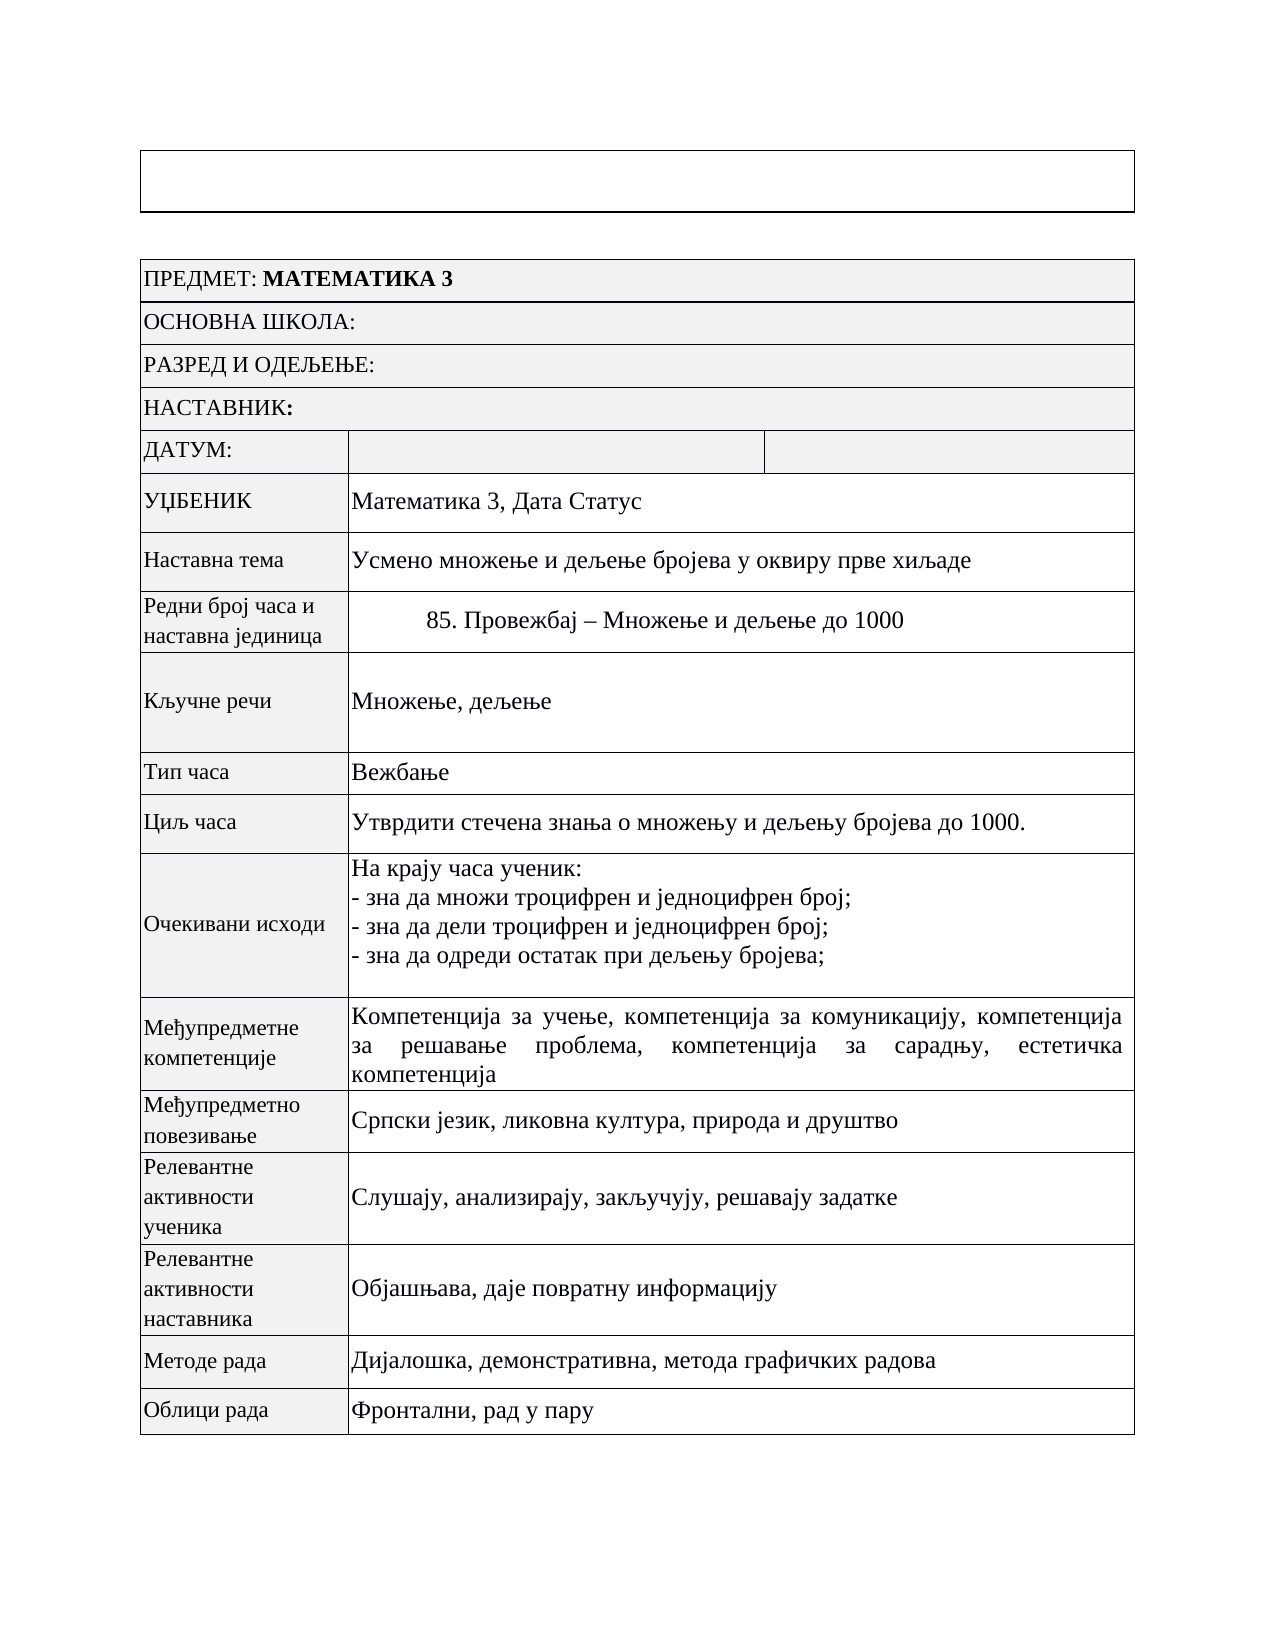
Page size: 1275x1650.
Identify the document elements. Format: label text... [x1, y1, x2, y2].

table_cell Циљ часа [141, 795, 348, 852]
table_cell ОСНОВНА ШКОЛА: [141, 303, 1134, 344]
table_cell Множење, дељење [349, 653, 1134, 752]
table_cell Српски језик, ликовна култура, природа и друштво [349, 1091, 1134, 1152]
table_cell [141, 151, 1134, 211]
table_cell Дијалошка, демонстративна, метода графичких радова [349, 1336, 1134, 1388]
table_cell Редни број часа и наставна јединица [141, 592, 348, 652]
table_cell РАЗРЕД И ОДЕЉЕЊЕ: [141, 345, 1134, 387]
table_cell Mатематика 3, Дата Статус [349, 474, 1134, 532]
table_cell Компетенција за учење, компетенција за комуникацију, компетенција за решавање проблема, компетенција за сарадњу, естетичка компетенција [349, 998, 1134, 1090]
table_cell Релевантне активности ученика [141, 1153, 348, 1243]
table_cell ДАТУМ: [141, 431, 348, 473]
table_cell Очекивани исходи [141, 854, 348, 997]
table_cell УЏБЕНИК [141, 474, 348, 532]
table_cell 85. Провежбај – Множење и дељење до 1000 [349, 592, 1134, 652]
table_cell Облици рада [141, 1389, 348, 1433]
table_cell На крају часа ученик: - зна да множи троцифрен и једноцифрен број; - зна да дели троцифрен и једноцифрен број; - зна да одреди остатак при дељењу бројева; [349, 854, 1134, 997]
table_cell Међупредметне компетенције [141, 998, 348, 1090]
table_cell Тип часа [141, 753, 348, 793]
table_cell Утврдити стечена знања о множењу и дељењу бројева до 1000. [349, 795, 1134, 852]
table_cell [765, 431, 1134, 473]
table_cell Релевантне активности наставника [141, 1245, 348, 1335]
table_cell [349, 431, 764, 473]
table_cell Фронтални, рад у пару [349, 1389, 1134, 1433]
table_cell Методе рада [141, 1336, 348, 1388]
table_header ПРЕДМЕТ: МАТЕМАТИКА 3 [141, 260, 1134, 301]
table_cell Усмено множење и дељење бројева у оквиру прве хиљаде [349, 533, 1134, 591]
table_cell Слушају, анализирају, закључују, решавају задатке [349, 1153, 1134, 1243]
table_cell Објашњава, даје повратну информацију [349, 1245, 1134, 1335]
table_cell Међупредметно повезивање [141, 1091, 348, 1152]
table_cell Наставна тема [141, 533, 348, 591]
table_cell Вежбање [349, 753, 1134, 793]
table_cell НАСТАВНИК: [141, 388, 1134, 430]
table_cell Кључне речи [141, 653, 348, 752]
